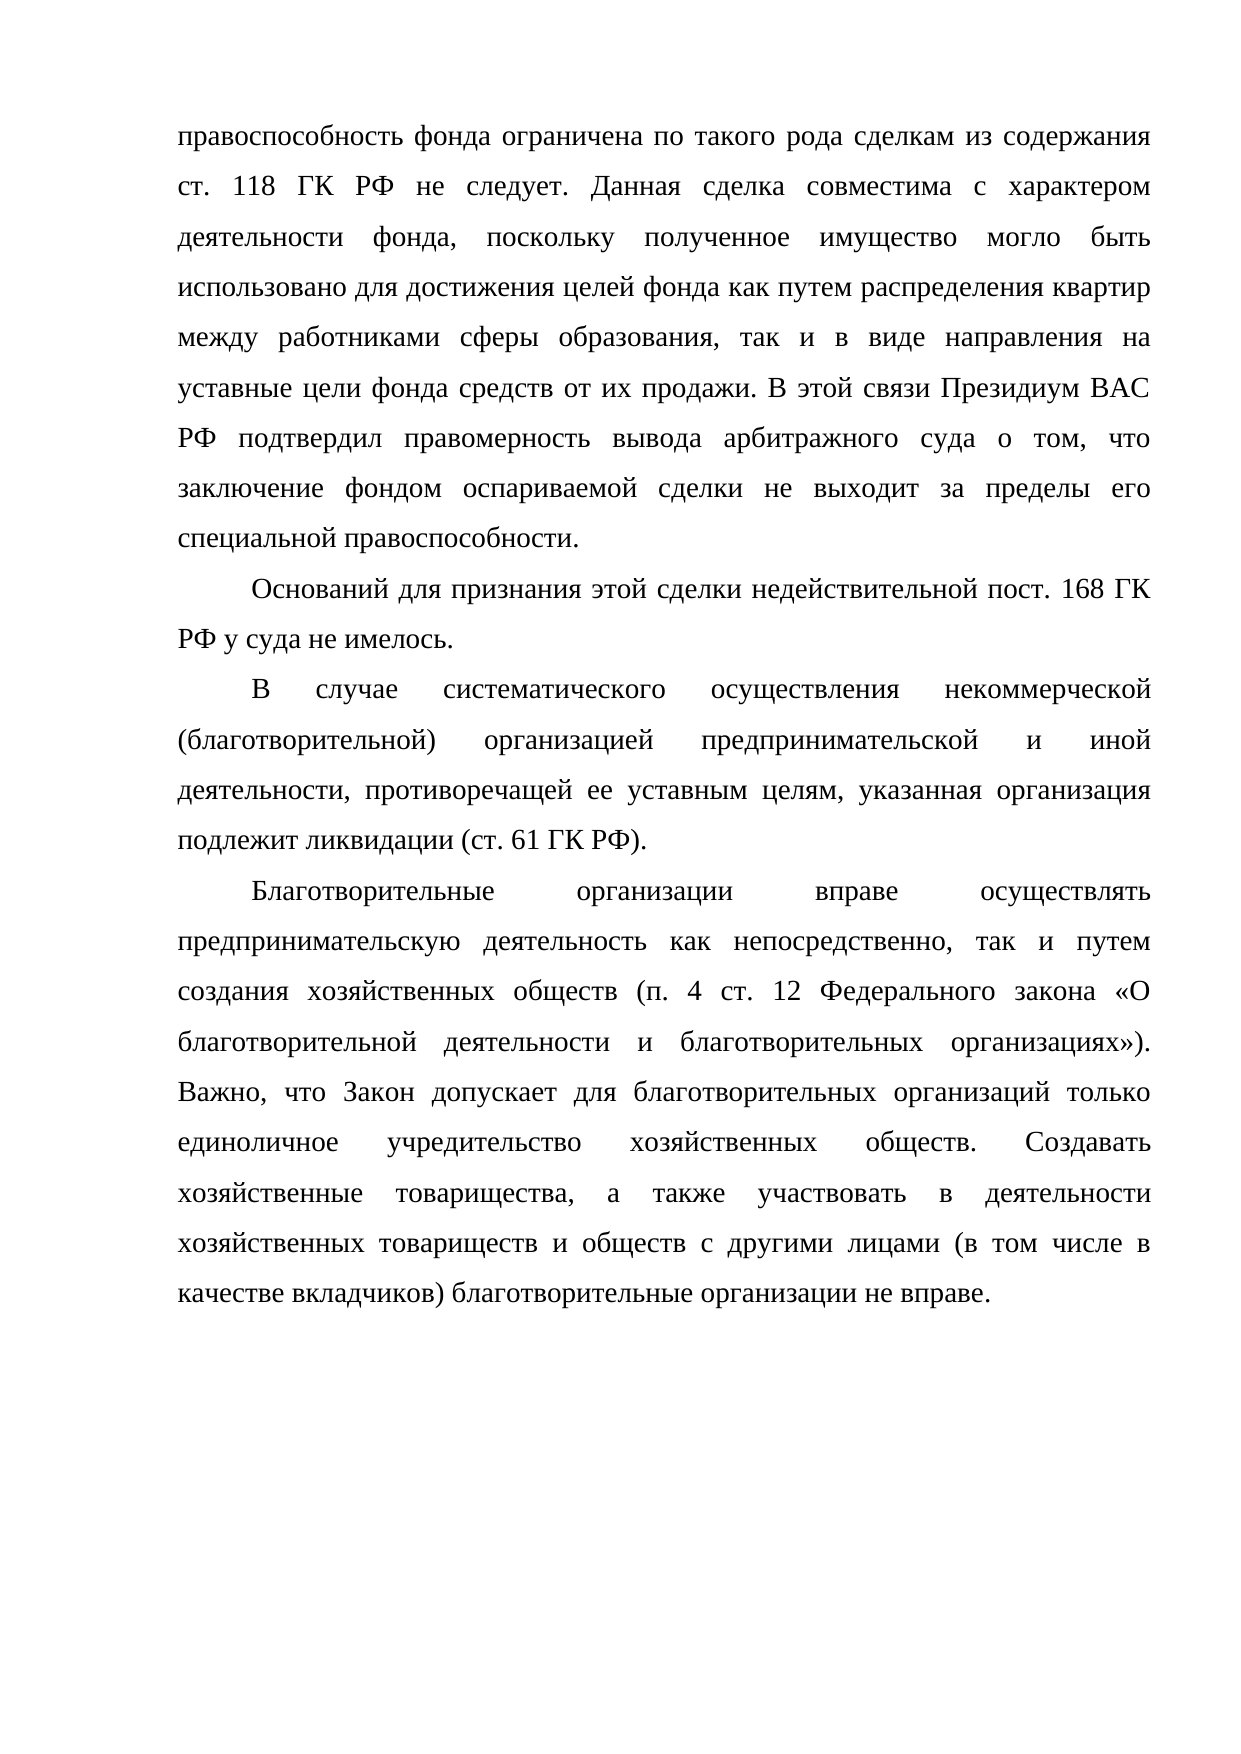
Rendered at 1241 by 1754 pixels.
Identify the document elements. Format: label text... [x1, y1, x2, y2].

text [177, 118, 1152, 554]
text Оснований для признания этой сделки недействительной пост. 168 ГК РФ у суда не имелось. [177, 571, 1152, 655]
text В случае систематического осуществления некоммерческой (благотворительной) организацией предпринимательской и иной деятельности, противоречащей ее уставным целям, указанная организация подлежит ликвидации (ст. 61 ГК РФ). [177, 672, 1152, 856]
text Благотворительные организации вправе осуществлять предпринимательскую деятельность как непосредственно, так и путем создания хозяйственных обществ (п. 4 ст. 12 Федерального закона «О благотворительной деятельности и благотворительных организациях»). Важно, что Закон допускает для благотворительных организаций только единоличное учредительство хозяйственных обществ. Создавать хозяйственные товарищества, а также участвовать в деятельности хозяйственных товариществ и обществ с другими лицами (в том числе в качестве вкладчиков) благотворительные организации не вправе. [177, 873, 1152, 1309]
